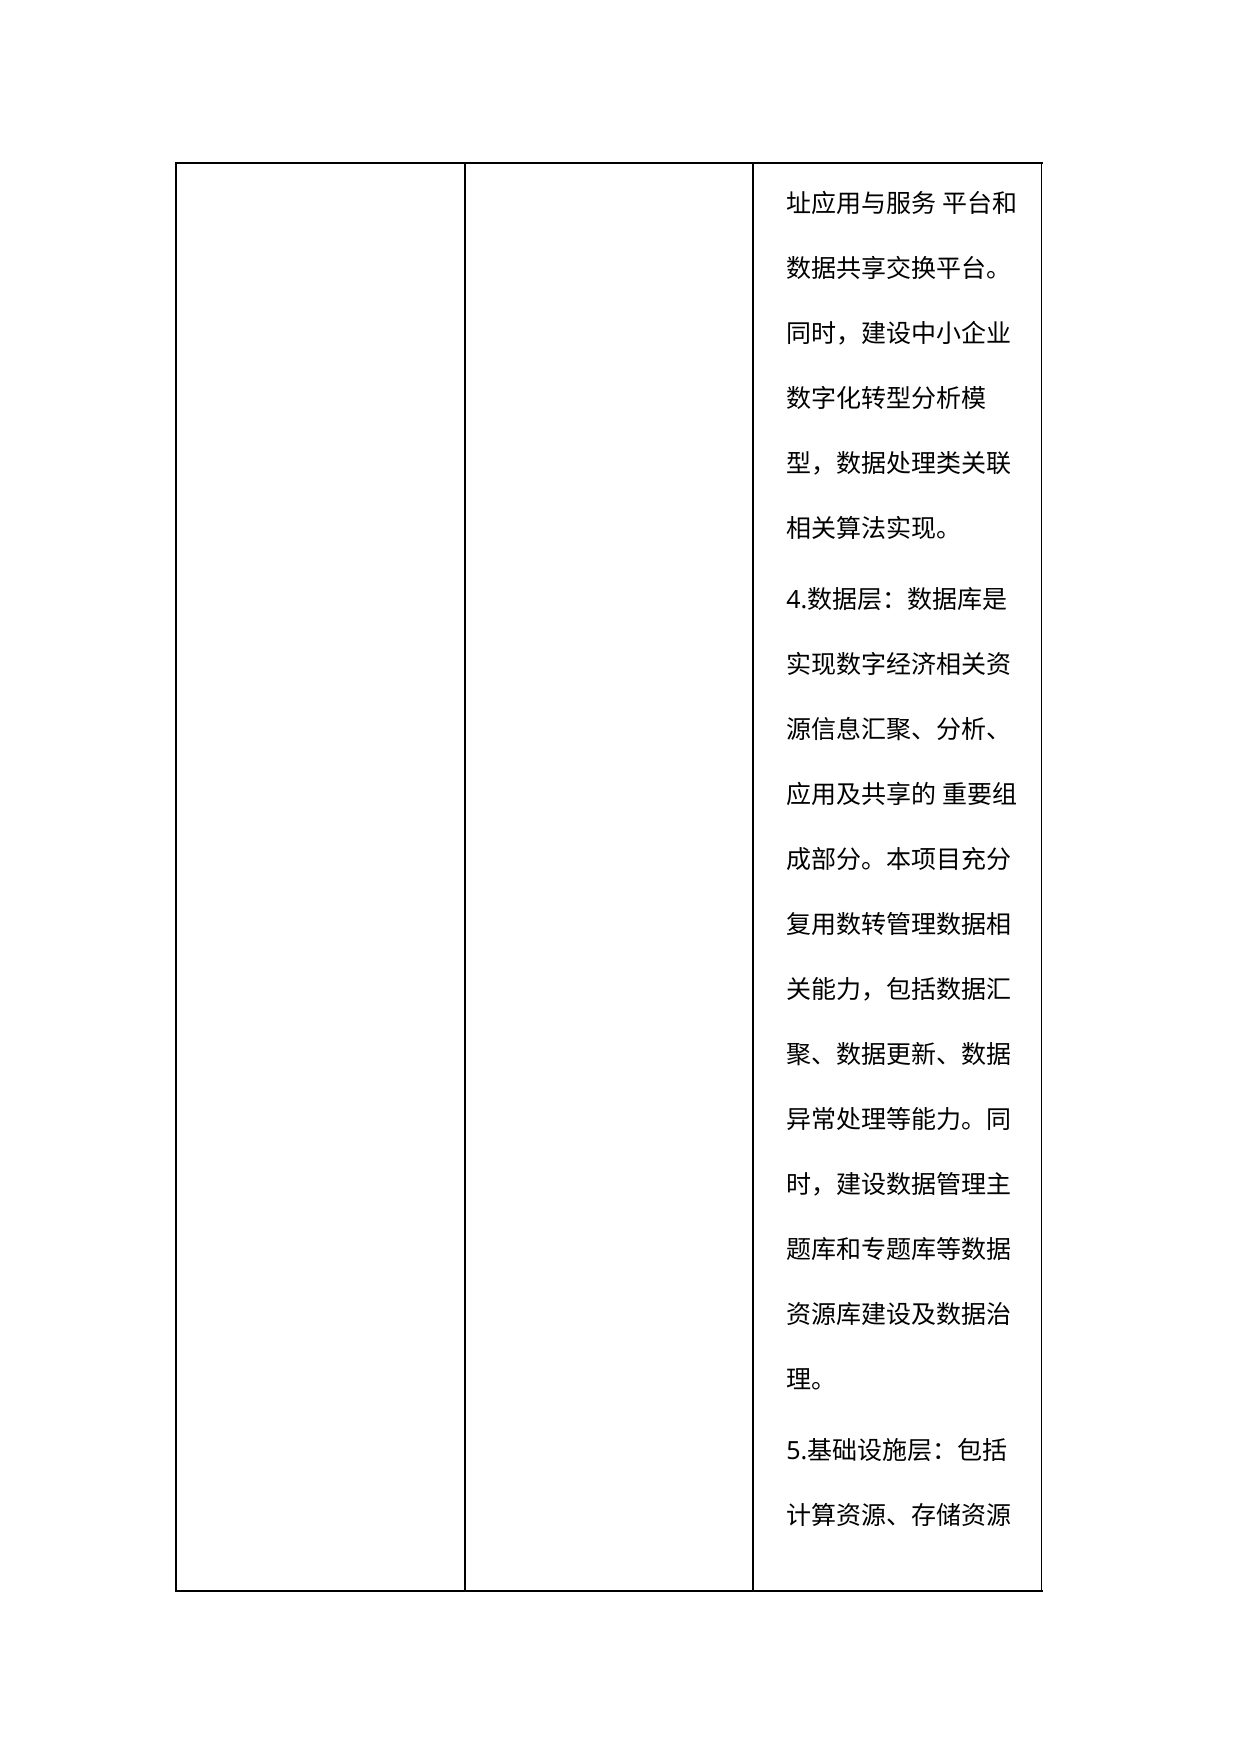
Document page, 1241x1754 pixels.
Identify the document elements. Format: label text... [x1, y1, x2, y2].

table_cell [754, 164, 1041, 1590]
table_cell [466, 164, 752, 1590]
table_cell 1 [177, 164, 464, 1590]
